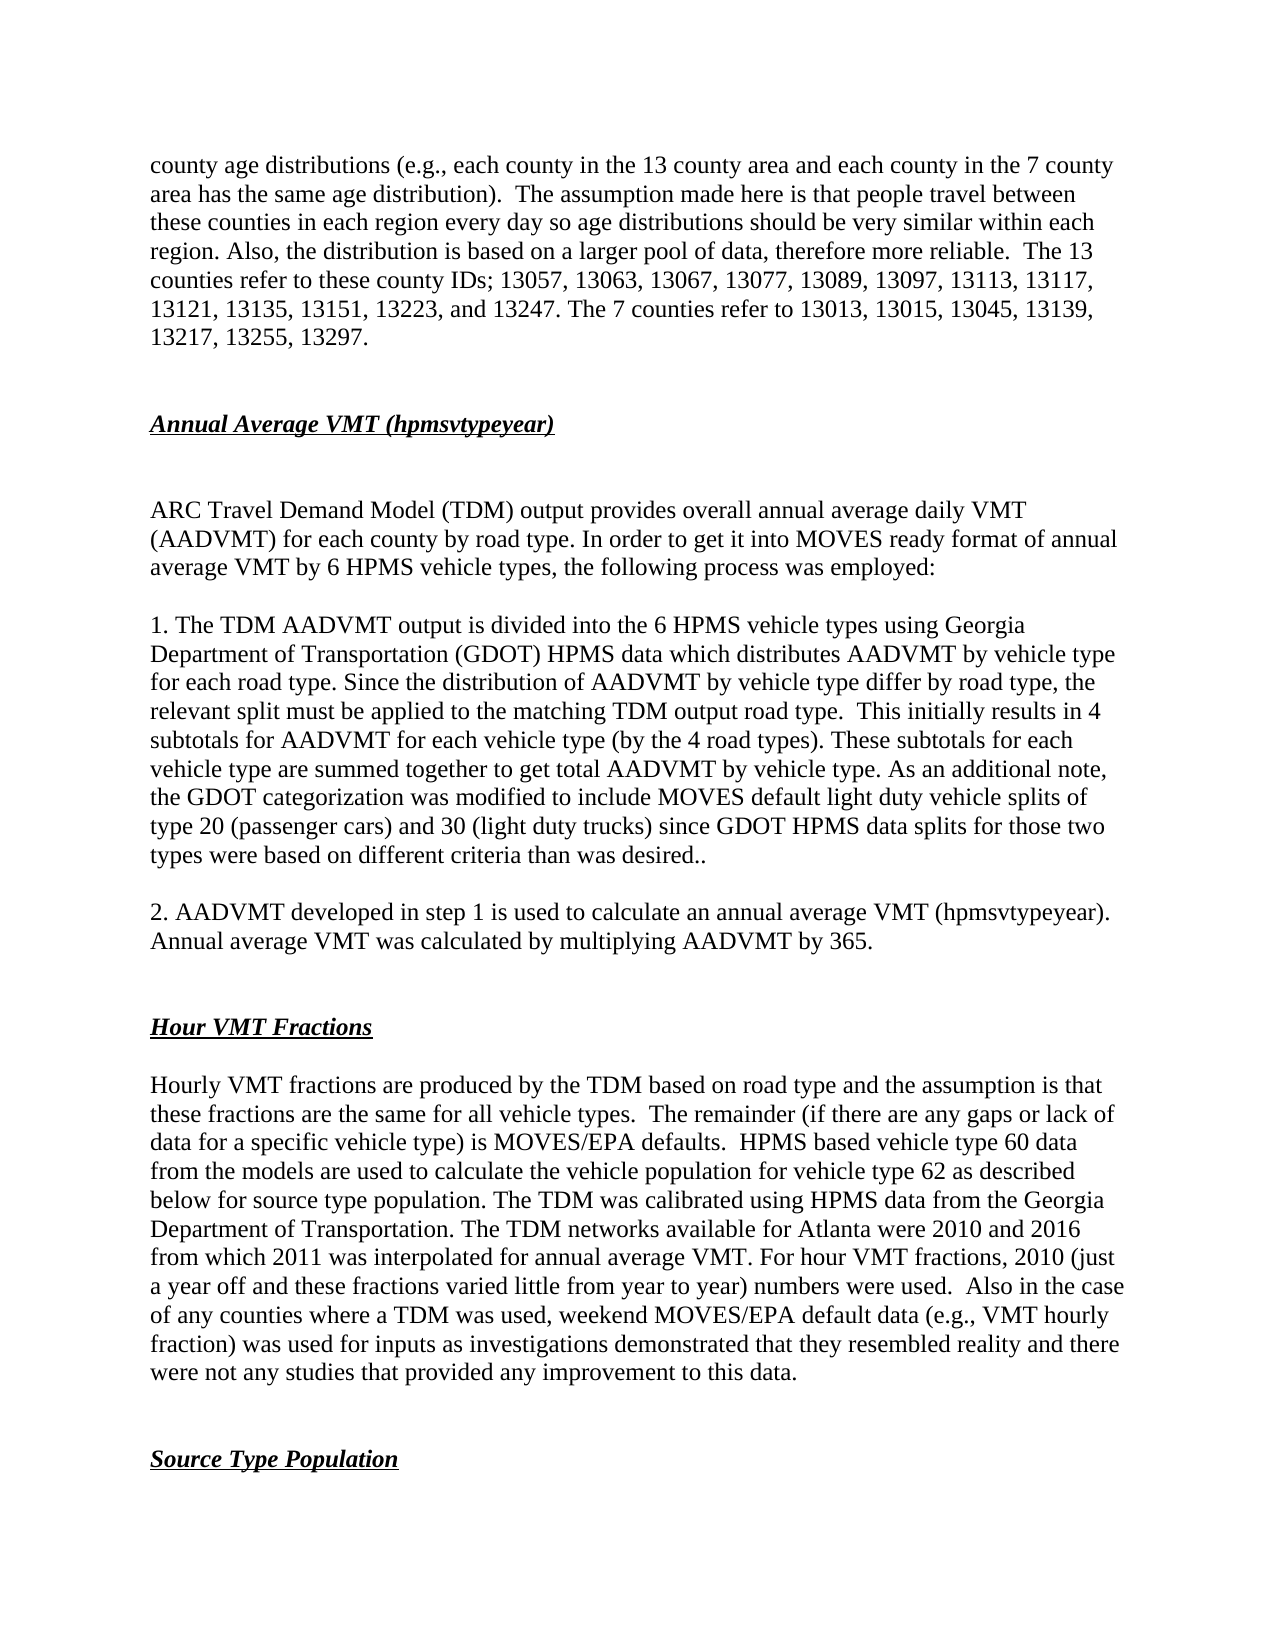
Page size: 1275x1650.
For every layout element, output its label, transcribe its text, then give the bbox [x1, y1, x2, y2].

text Hour VMT Fractions [150, 1012, 1125, 1041]
text 2. AADVMT developed in step 1 is used to calculate an annual average VMT (hpmsvtypeyear). Annual average VMT was calculated by multiplying AADVMT by 365. [150, 897, 1125, 955]
text 1. The TDM AADVMT output is divided into the 6 HPMS vehicle types using Georgia Department of Transportation (GDOT) HPMS data which distributes AADVMT by vehicle type for each road type. Since the distribution of AADVMT by vehicle type differ by road type, the relevant split must be applied to the matching TDM output road type. This initially results in 4 subtotals for AADVMT for each vehicle type (by the 4 road types). These subtotals for each vehicle type are summed together to get total AADVMT by vehicle type. As an additional note, the GDOT categorization was modified to include MOVES default light duty vehicle splits of type 20 (passenger cars) and 30 (light duty trucks) since GDOT HPMS data splits for those two types were based on different criteria than was desired.. [150, 610, 1125, 869]
text ARC Travel Demand Model (TDM) output provides overall annual average daily VMT (AADVMT) for each county by road type. In order to get it into MOVES ready format of annual average VMT by 6 HPMS vehicle types, the following process was employed: [150, 495, 1125, 581]
text Annual Average VMT (hpmsvtypeyear) [150, 409, 1125, 437]
text Source Type Population [150, 1444, 1125, 1472]
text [150, 150, 1125, 351]
text Hourly VMT fractions are produced by the TDM based on road type and the assumption is that these fractions are the same for all vehicle types. The remainder (if there are any gaps or lack of data for a specific vehicle type) is MOVES/EPA defaults. HPMS based vehicle type 60 data from the models are used to calculate the vehicle population for vehicle type 62 as described below for source type population. The TDM was calibrated using HPMS data from the Georgia Department of Transportation. The TDM networks available for Atlanta were 2010 and 2016 from which 2011 was interpolated for annual average VMT. For hour VMT fractions, 2010 (just a year off and these fractions varied little from year to year) numbers were used. Also in the case of any counties where a TDM was used, weekend MOVES/EPA default data (e.g., VMT hourly fraction) was used for inputs as investigations demonstrated that they resembled reality and there were not any studies that provided any improvement to this data. [150, 1070, 1125, 1386]
